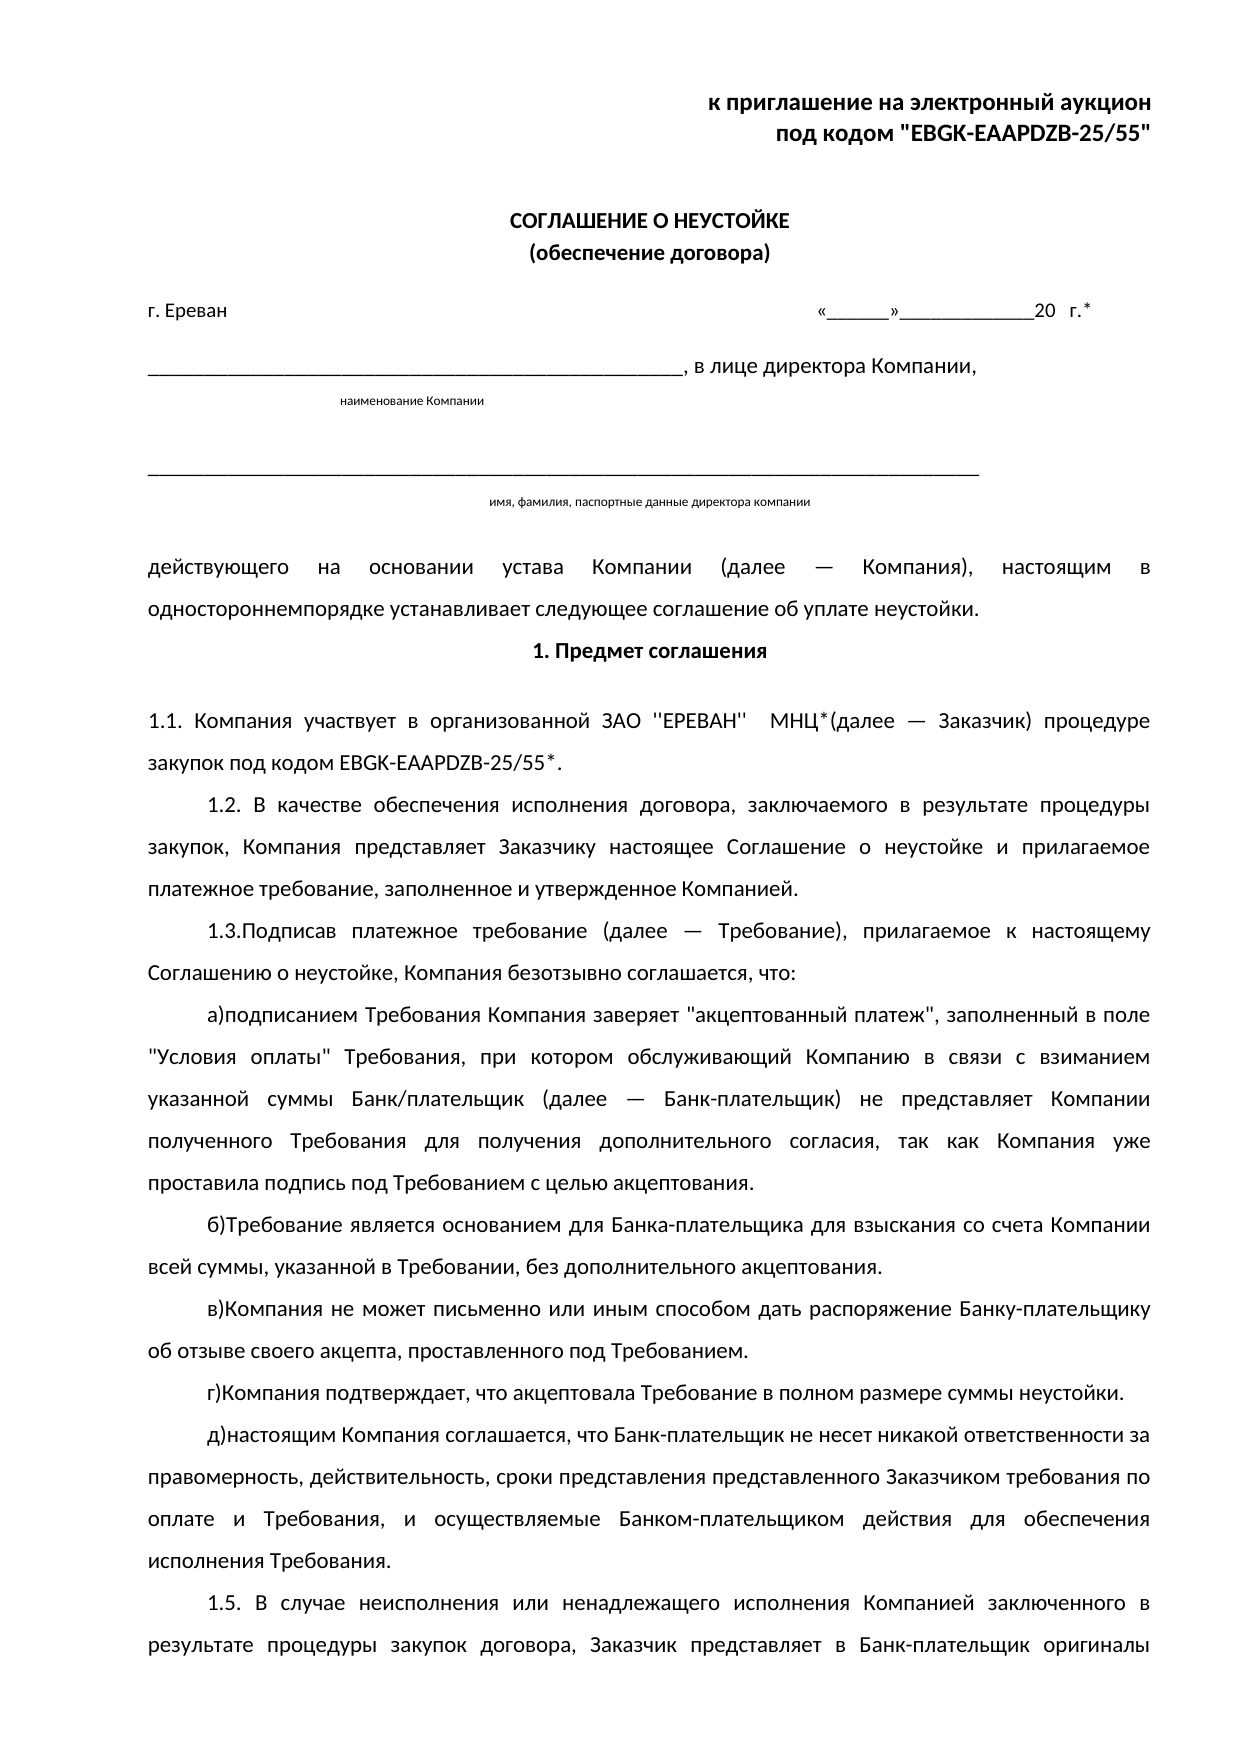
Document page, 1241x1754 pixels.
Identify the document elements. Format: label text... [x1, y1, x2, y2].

text _________________________________________________________________________ [148, 452, 1152, 480]
text 1.3.Подписав платежное требование (далее — Требование), прилагаемое к настоящему Соглашению о неустойке, Компания безотзывно соглашается, что: [148, 916, 1152, 986]
text (обеспечение договора) [148, 238, 1152, 266]
text СОГЛАШЕНИЕ О НЕУСТОЙКЕ [148, 206, 1152, 234]
text д)настоящим Компания соглашается, что Банк-плательщик не несет никакой ответственности за правомерность, действительность, сроки представления представленного Заказчиком требования по оплате и Требования, и осуществляемые Банком-плательщиком действия для обеспечения исполнения Требования. [148, 1420, 1152, 1574]
text а)подписанием Требования Компания заверяет "акцептованный платеж", заполненный в поле "Условия оплаты" Требования, при котором обслуживающий Компанию в связи с взиманием указанной суммы Банк/плательщик (далее — Банк-плательщик) не представляет Компании полученного Требования для получения дополнительного согласия, так как Компания уже проставила подпись под Требованием с целью акцептования. [148, 1000, 1152, 1196]
text 1.2. В качестве обеспечения исполнения договора, заключаемого в результате процедуры закупок, Компания представляет Заказчику настоящее Соглашение о неустойке и прилагаемое платежное требование, заполненное и утвержденное Компанией. [148, 790, 1152, 902]
text в)Компания не может письменно или иным способом дать распоряжение Банку-плательщику об отзыве своего акцепта, проставленного под Требованием. [148, 1294, 1152, 1364]
text г)Компания подтверждает, что акцептовала Требование в полном размере суммы неустойки. [148, 1378, 1152, 1406]
text наименование Компании [340, 393, 1152, 421]
text к приглашение на электронный аукцион [177, 86, 1152, 117]
text 1.1. Компания участвует в организованной ЗАО ''ЕРЕВАН'' МНЦ*(далее — Заказчик) процедуре закупок под кодом EBGK-EAAPDZB-25/55*. [148, 706, 1152, 776]
text б)Требование является основанием для Банка-плательщика для взыскания со счета Компании всей суммы, указанной в Требовании, без дополнительного акцептования. [148, 1210, 1152, 1280]
text _______________________________________________, в лице директора Компании, [148, 351, 1152, 379]
text под кодом "EBGK-EAAPDZB-25/55" [148, 117, 1152, 147]
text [148, 1588, 1152, 1658]
table_header «______»_____________20 г.* [635, 297, 1104, 351]
text действующего на основании устава Компании (далее — Компания), настоящим в одностороннемпорядке устанавливает следующее соглашение об уплате неустойки. [148, 552, 1152, 622]
text имя, фамилия, паспортные данные директора компании [148, 494, 1152, 522]
text 1. Предмет соглашения [148, 636, 1152, 664]
table_header г. Ереван [136, 297, 635, 351]
